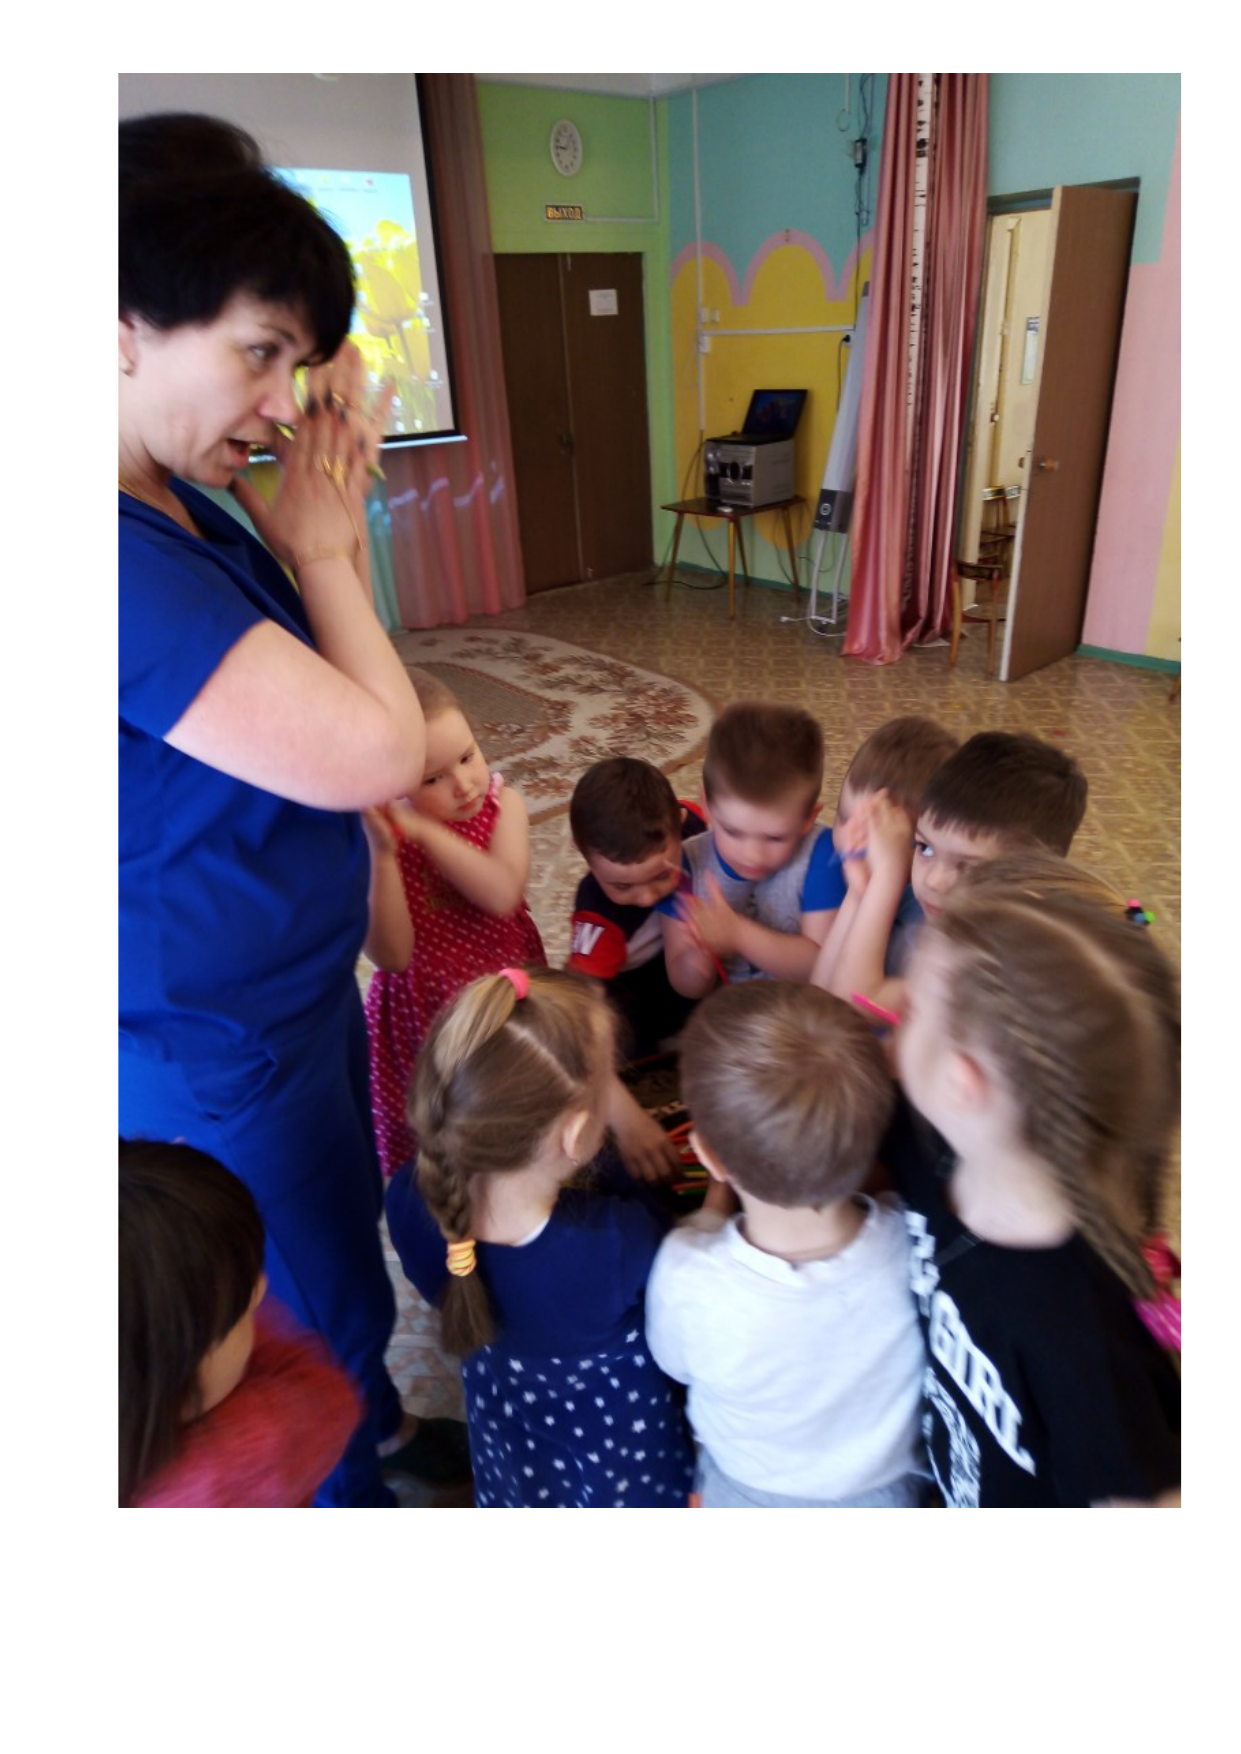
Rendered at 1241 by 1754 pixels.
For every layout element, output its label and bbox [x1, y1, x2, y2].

picture [118, 73, 1182, 1508]
